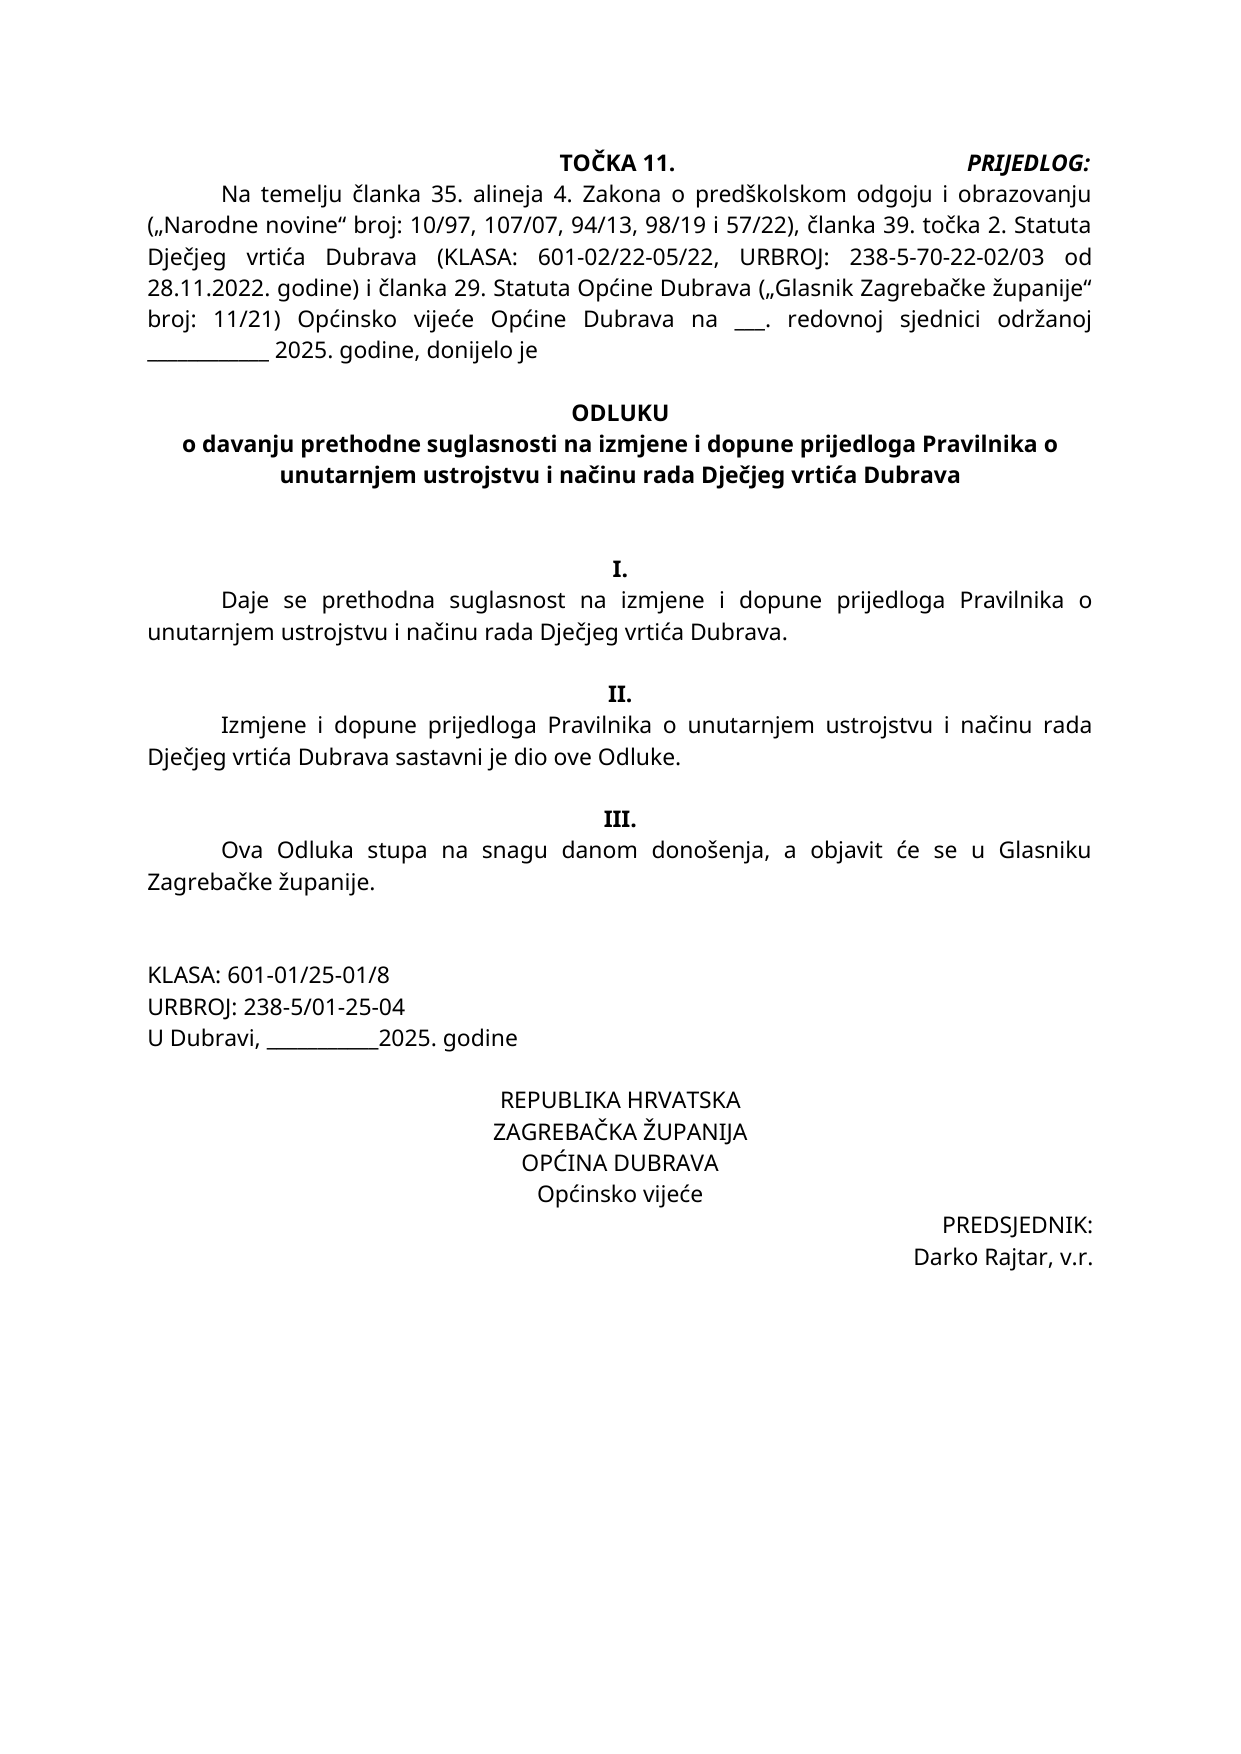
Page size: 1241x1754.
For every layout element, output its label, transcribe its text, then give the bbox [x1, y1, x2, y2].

text II. [147, 678, 1093, 709]
text o davanju prethodne suglasnosti na izmjene i dopune prijedloga Pravilnika o unutarnjem ustrojstvu i načinu rada Dječjeg vrtića Dubrava [147, 428, 1093, 491]
text Ova Odluka stupa na snagu danom donošenja, a objavit će se u Glasniku Zagrebačke županije. [147, 834, 1093, 897]
text TOČKA 11. PRIJEDLOG: [147, 147, 1093, 178]
text REPUBLIKA HRVATSKA [147, 1084, 1093, 1116]
text III. [147, 803, 1093, 834]
text I. [147, 553, 1093, 584]
text PREDSJEDNIK: [147, 1209, 1093, 1241]
text Općinsko vijeće [147, 1178, 1093, 1209]
text ODLUKU [147, 397, 1093, 428]
text KLASA: 601-01/25-01/8 [147, 959, 1093, 991]
text Darko Rajtar, v.r. [147, 1241, 1093, 1272]
text Izmjene i dopune prijedloga Pravilnika o unutarnjem ustrojstvu i načinu rada Dječjeg vrtića Dubrava sastavni je dio ove Odluke. [147, 709, 1093, 772]
text URBROJ: 238-5/01-25-04 [147, 991, 1093, 1022]
text ZAGREBAČKA ŽUPANIJA [147, 1116, 1093, 1147]
text OPĆINA DUBRAVA [147, 1147, 1093, 1178]
text U Dubravi, ___________2025. godine [147, 1022, 1093, 1053]
text Daje se prethodna suglasnost na izmjene i dopune prijedloga Pravilnika o unutarnjem ustrojstvu i načinu rada Dječjeg vrtića Dubrava. [147, 584, 1093, 647]
text Na temelju članka 35. alineja 4. Zakona o predškolskom odgoju i obrazovanju („Narodne novine“ broj: 10/97, 107/07, 94/13, 98/19 i 57/22), članka 39. točka 2. Statuta Dječjeg vrtića Dubrava (KLASA: 601-02/22-05/22, URBROJ: 238-5-70-22-02/03 od 28.11.2022. godine) i članka 29. Statuta Općine Dubrava („Glasnik Zagrebačke županije“ broj: 11/21) Općinsko vijeće Općine Dubrava na ___. redovnoj sjednici održanoj ____________ 2025. godine, donijelo je [147, 178, 1093, 366]
